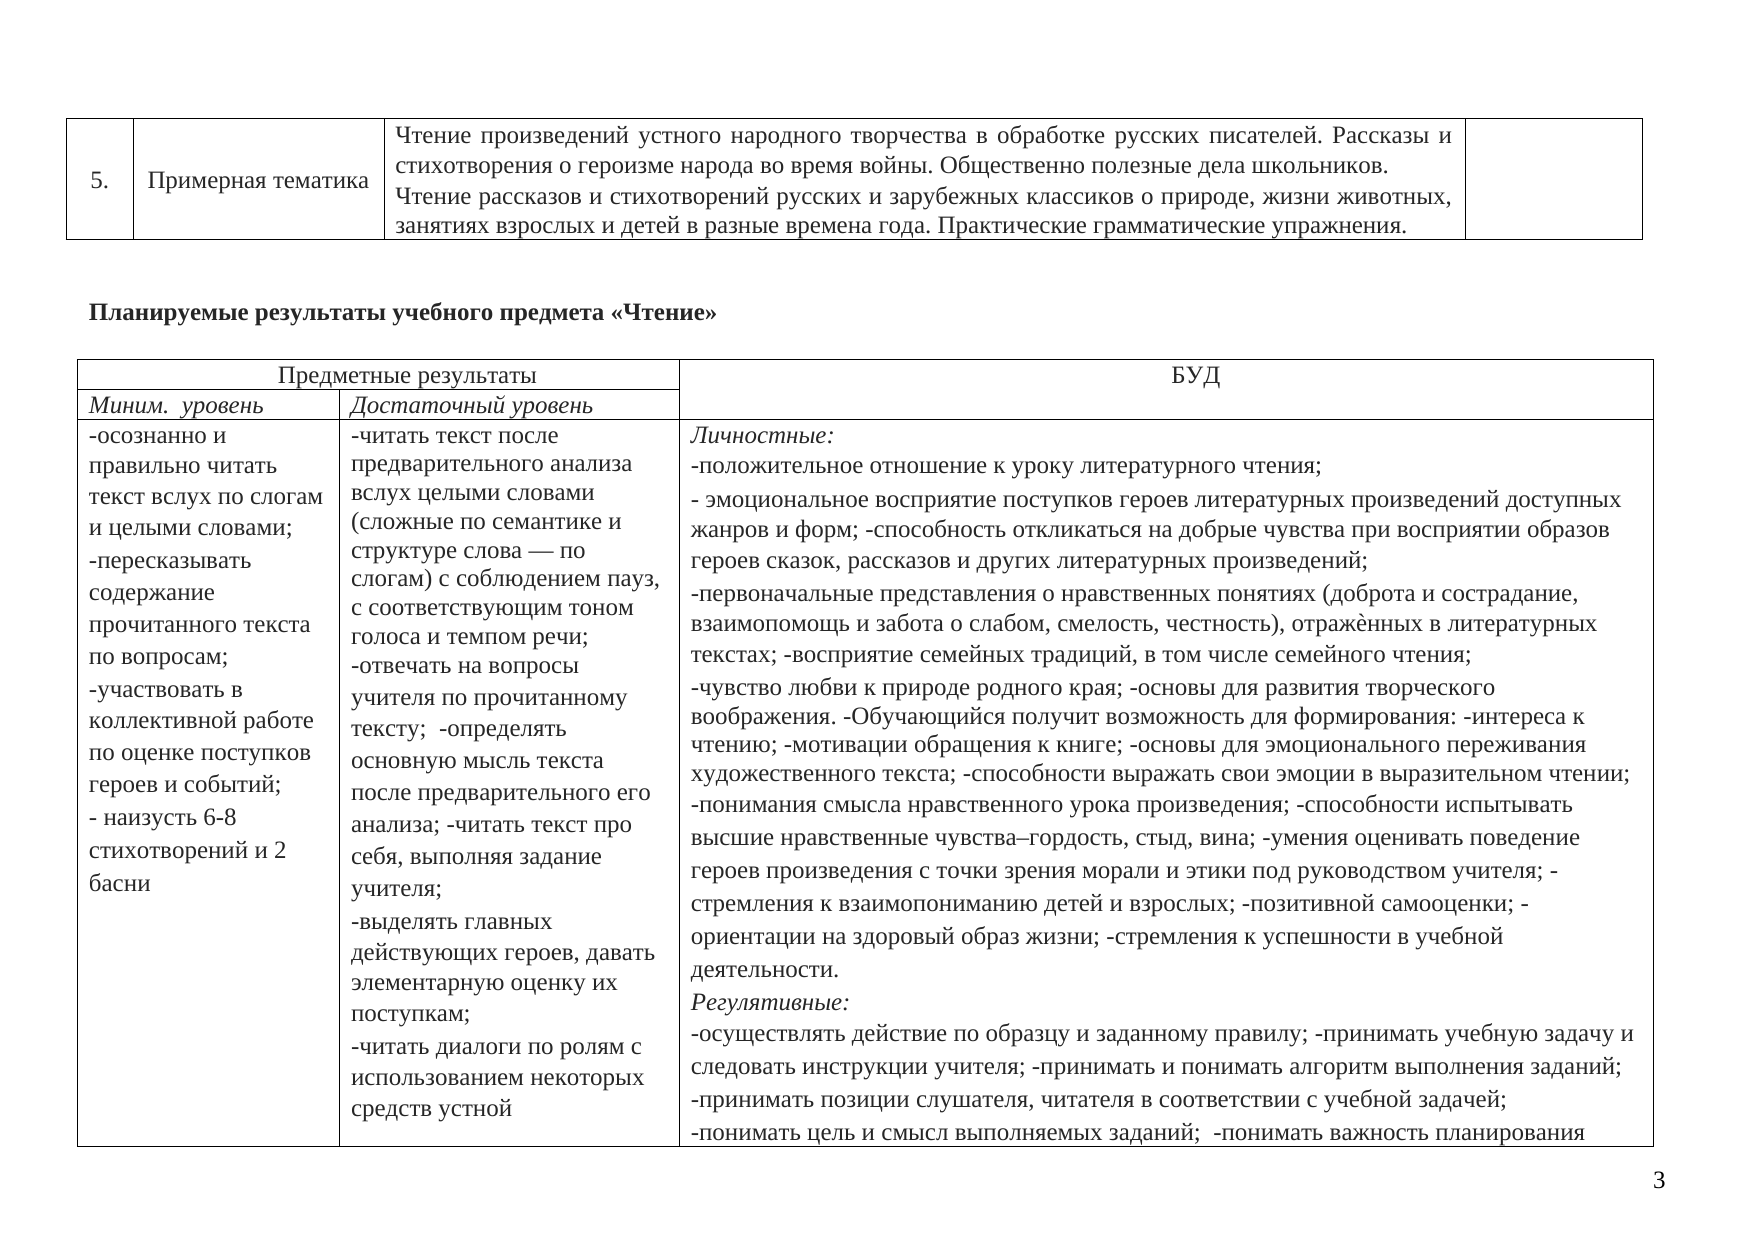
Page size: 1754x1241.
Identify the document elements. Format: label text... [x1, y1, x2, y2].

table_cell 5. [67, 119, 133, 239]
table_cell Чтение произведений устного народного творчества в обработке русских писателей. Рассказы и стихотворения о героизме народа во время войны. Общественно полезные дела школьников. Чтение рассказов и стихотворений русских и зарубежных классиков о природе, жизни животных, занятиях взрослых и детей в разные времена года. Практические грамматические упражнения. [385, 119, 1465, 239]
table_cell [78, 420, 339, 1146]
table_cell Достаточный уровень [340, 390, 679, 419]
table_header БУД [680, 360, 1653, 419]
table_cell Примерная тематика [134, 119, 384, 239]
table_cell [340, 420, 679, 1146]
table_cell Миним. уровень [78, 390, 339, 419]
table_header Предметные результаты [78, 360, 679, 389]
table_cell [680, 420, 1653, 1146]
table_cell [1466, 119, 1642, 239]
text Планируемые результаты учебного предмета «Чтение» [89, 297, 1313, 326]
